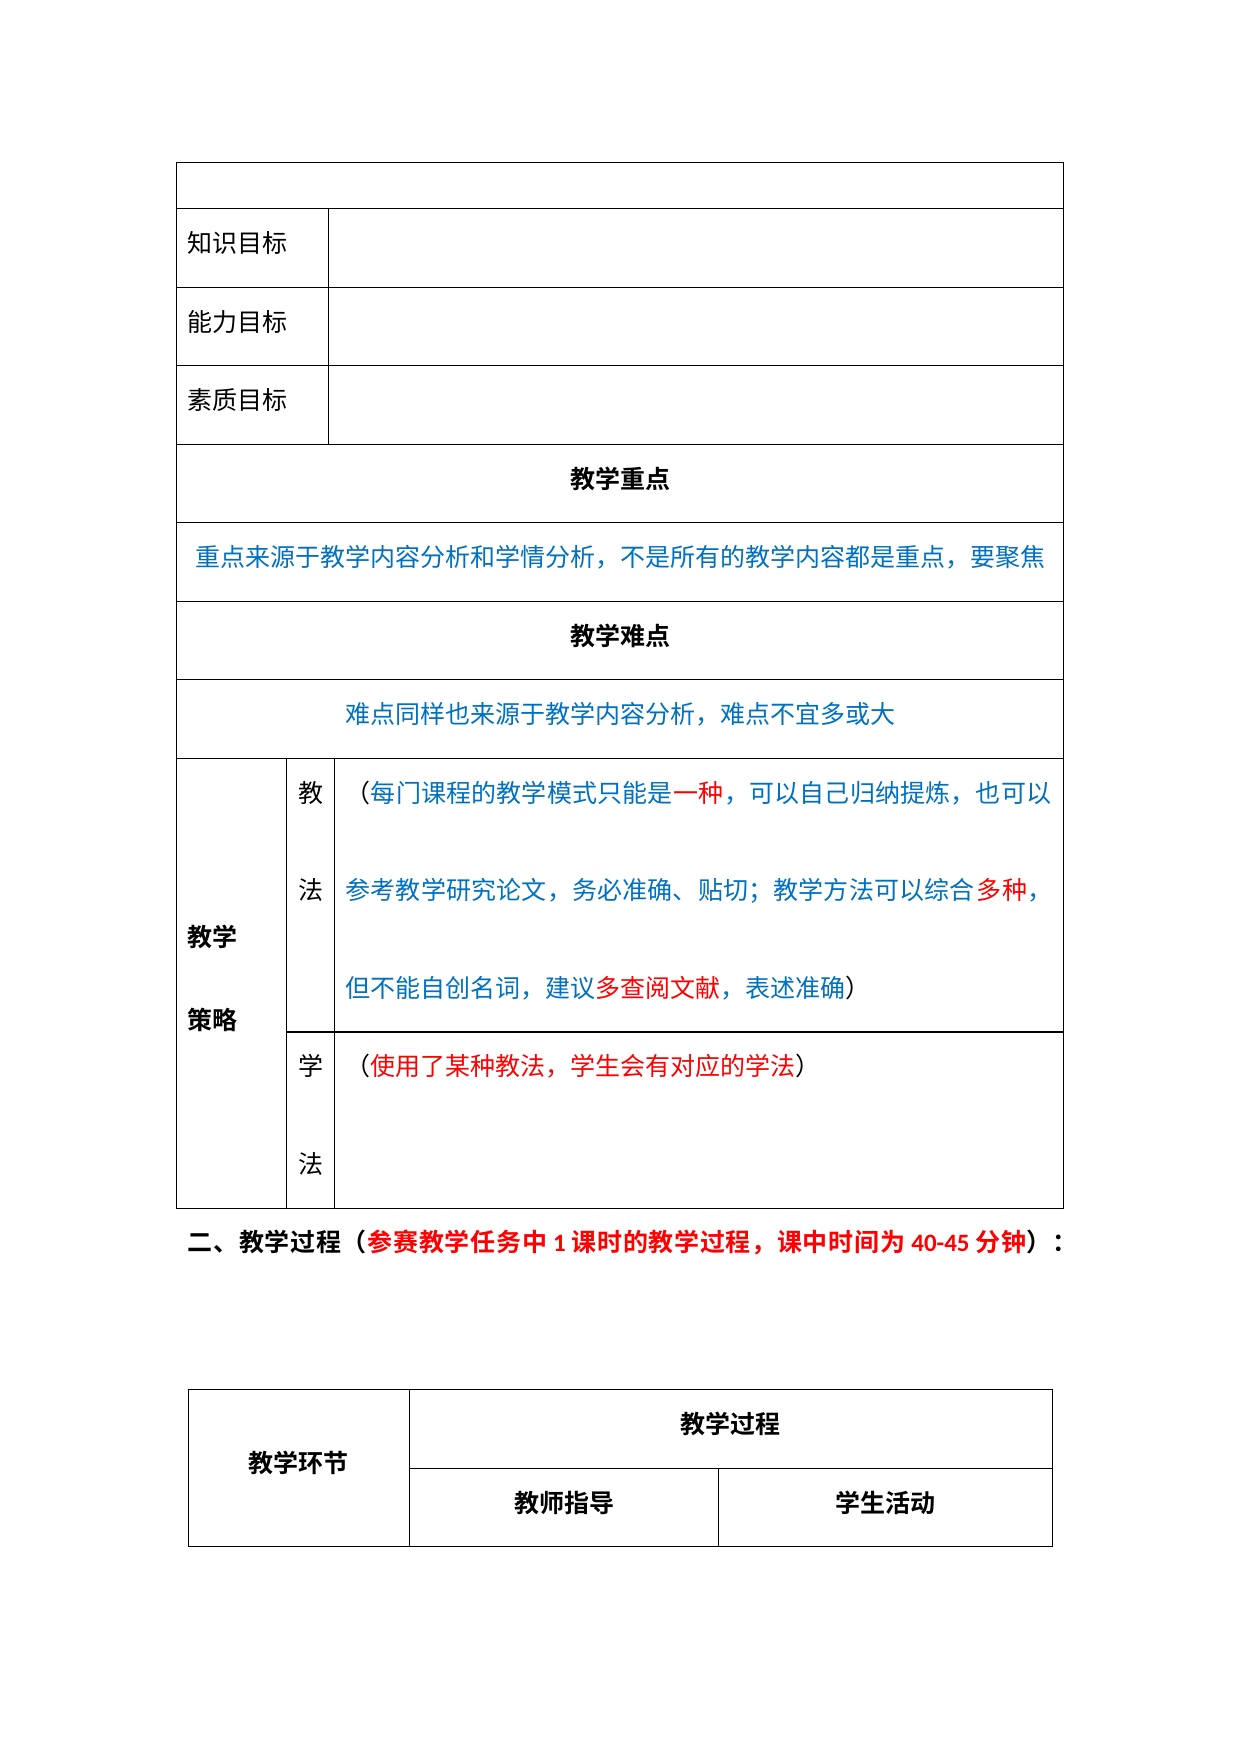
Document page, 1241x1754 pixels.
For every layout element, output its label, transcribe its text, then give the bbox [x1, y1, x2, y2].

table_cell 能力目标 [177, 288, 328, 365]
table_cell 重点来源于教学内容分析和学情分析，不是所有的教学内容都是重点，要聚焦 [177, 523, 1063, 601]
table_cell 知识目标 [177, 209, 328, 287]
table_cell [177, 163, 1063, 208]
table_cell 难点同样也来源于教学内容分析，难点不宜多或大 [177, 680, 1063, 758]
table_cell 学生活动 [719, 1469, 1052, 1546]
table_cell [329, 288, 1063, 365]
table_header 教学过程 [410, 1390, 1052, 1468]
table_cell 素质目标 [177, 366, 328, 444]
table_cell （每门课程的教学模式只能是一种，可以自己归纳提炼，也可以参考教学研究论文，务必准确、贴切；教学方法可以综合多种，但不能自创名词，建议多查阅文献，表述准确） [335, 759, 1063, 1031]
table_header 教学环节 [189, 1390, 409, 1546]
table_cell 学法 [287, 1033, 334, 1207]
table_cell 教学重点 [177, 445, 1063, 522]
table_cell 教师指导 [410, 1469, 718, 1546]
table_cell （使用了某种教法，学生会有对应的学法） [335, 1033, 1063, 1207]
table_cell [329, 366, 1063, 444]
table_cell [329, 209, 1063, 287]
table_cell 教学难点 [177, 602, 1063, 679]
table_cell 教法 [287, 759, 334, 1031]
text 二、教学过程（参赛教学任务中1课时的教学过程，课中时间为40-45分钟）： [187, 1209, 1053, 1371]
table_cell 教学 策略 [177, 759, 286, 1207]
